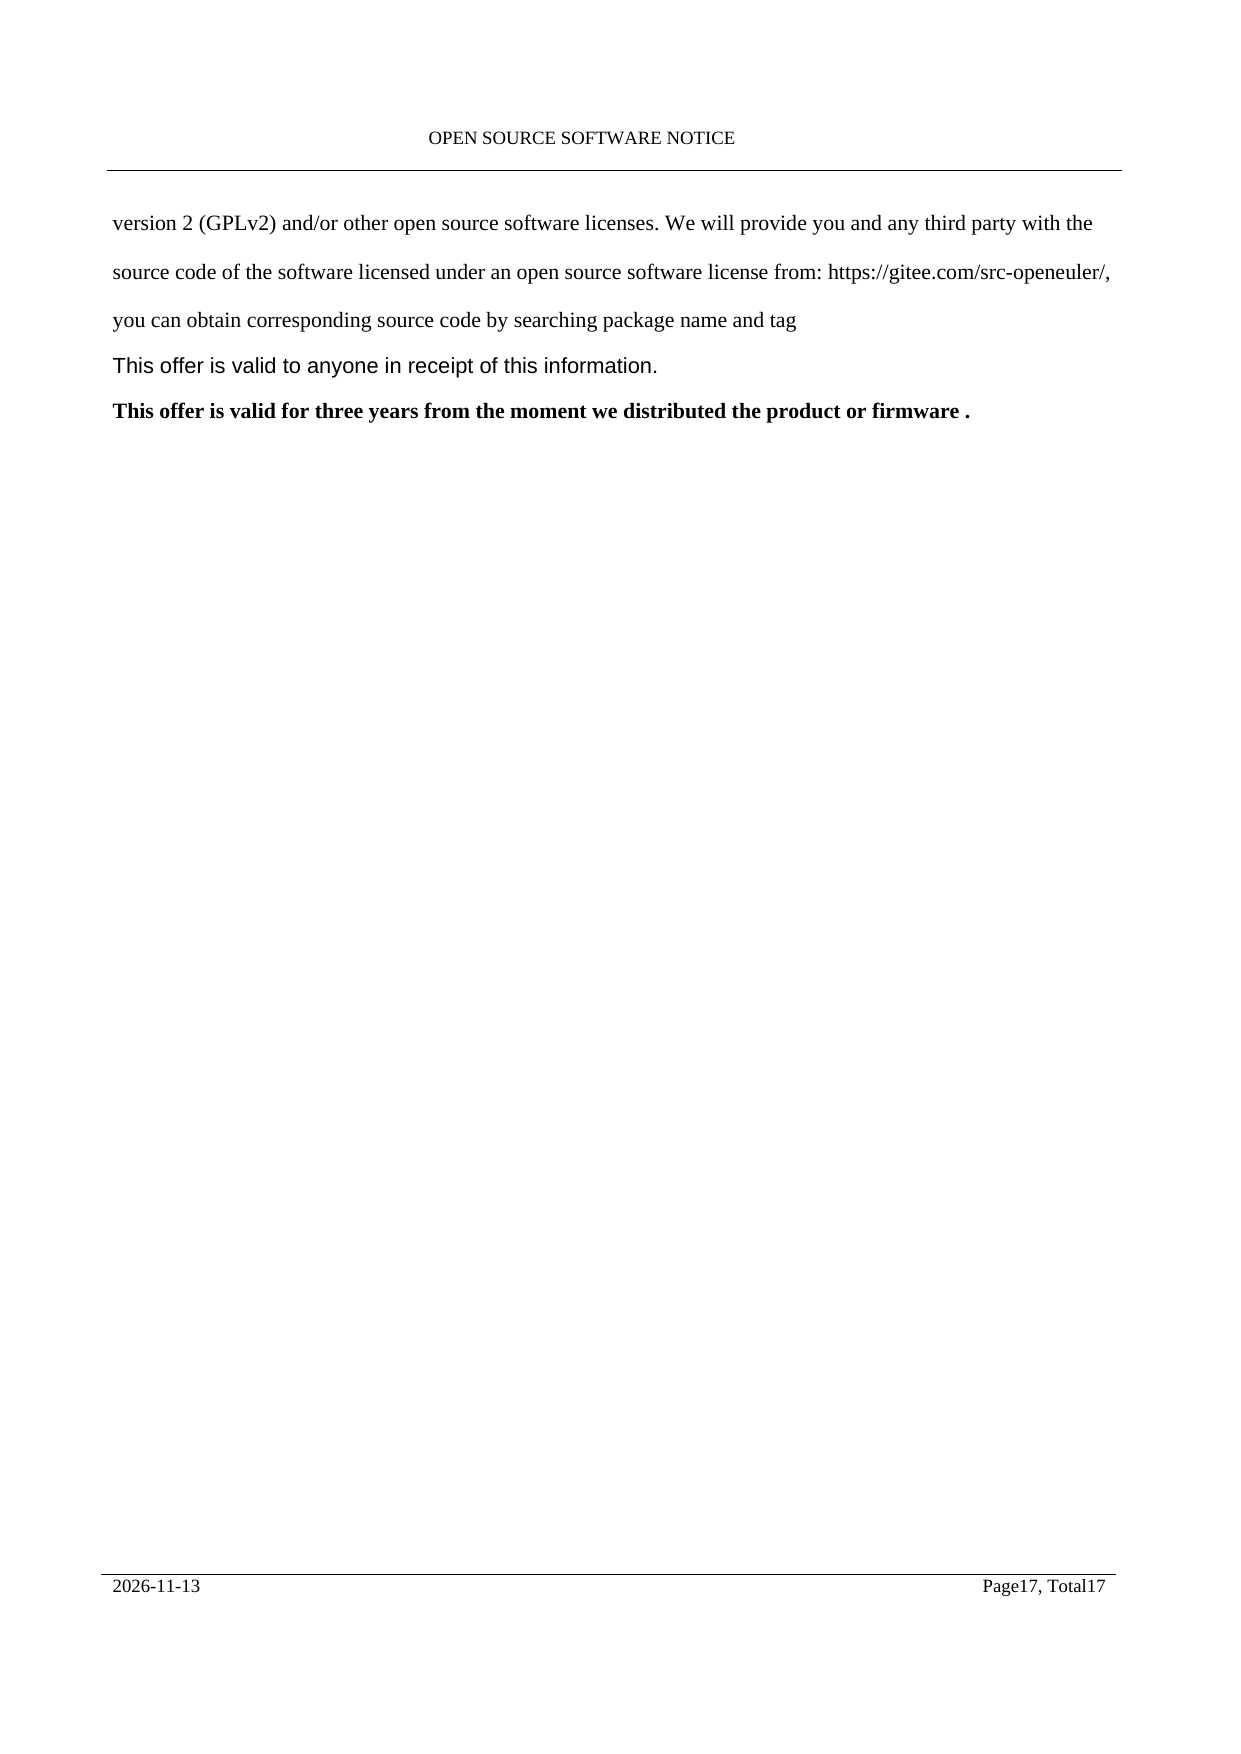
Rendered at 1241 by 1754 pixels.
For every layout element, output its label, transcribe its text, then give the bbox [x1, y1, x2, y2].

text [112, 206, 1128, 336]
text This offer is valid for three years from the moment we distributed the product or firmware . [112, 394, 1128, 427]
text This offer is valid to anyone in receipt of this information. [112, 349, 1128, 381]
